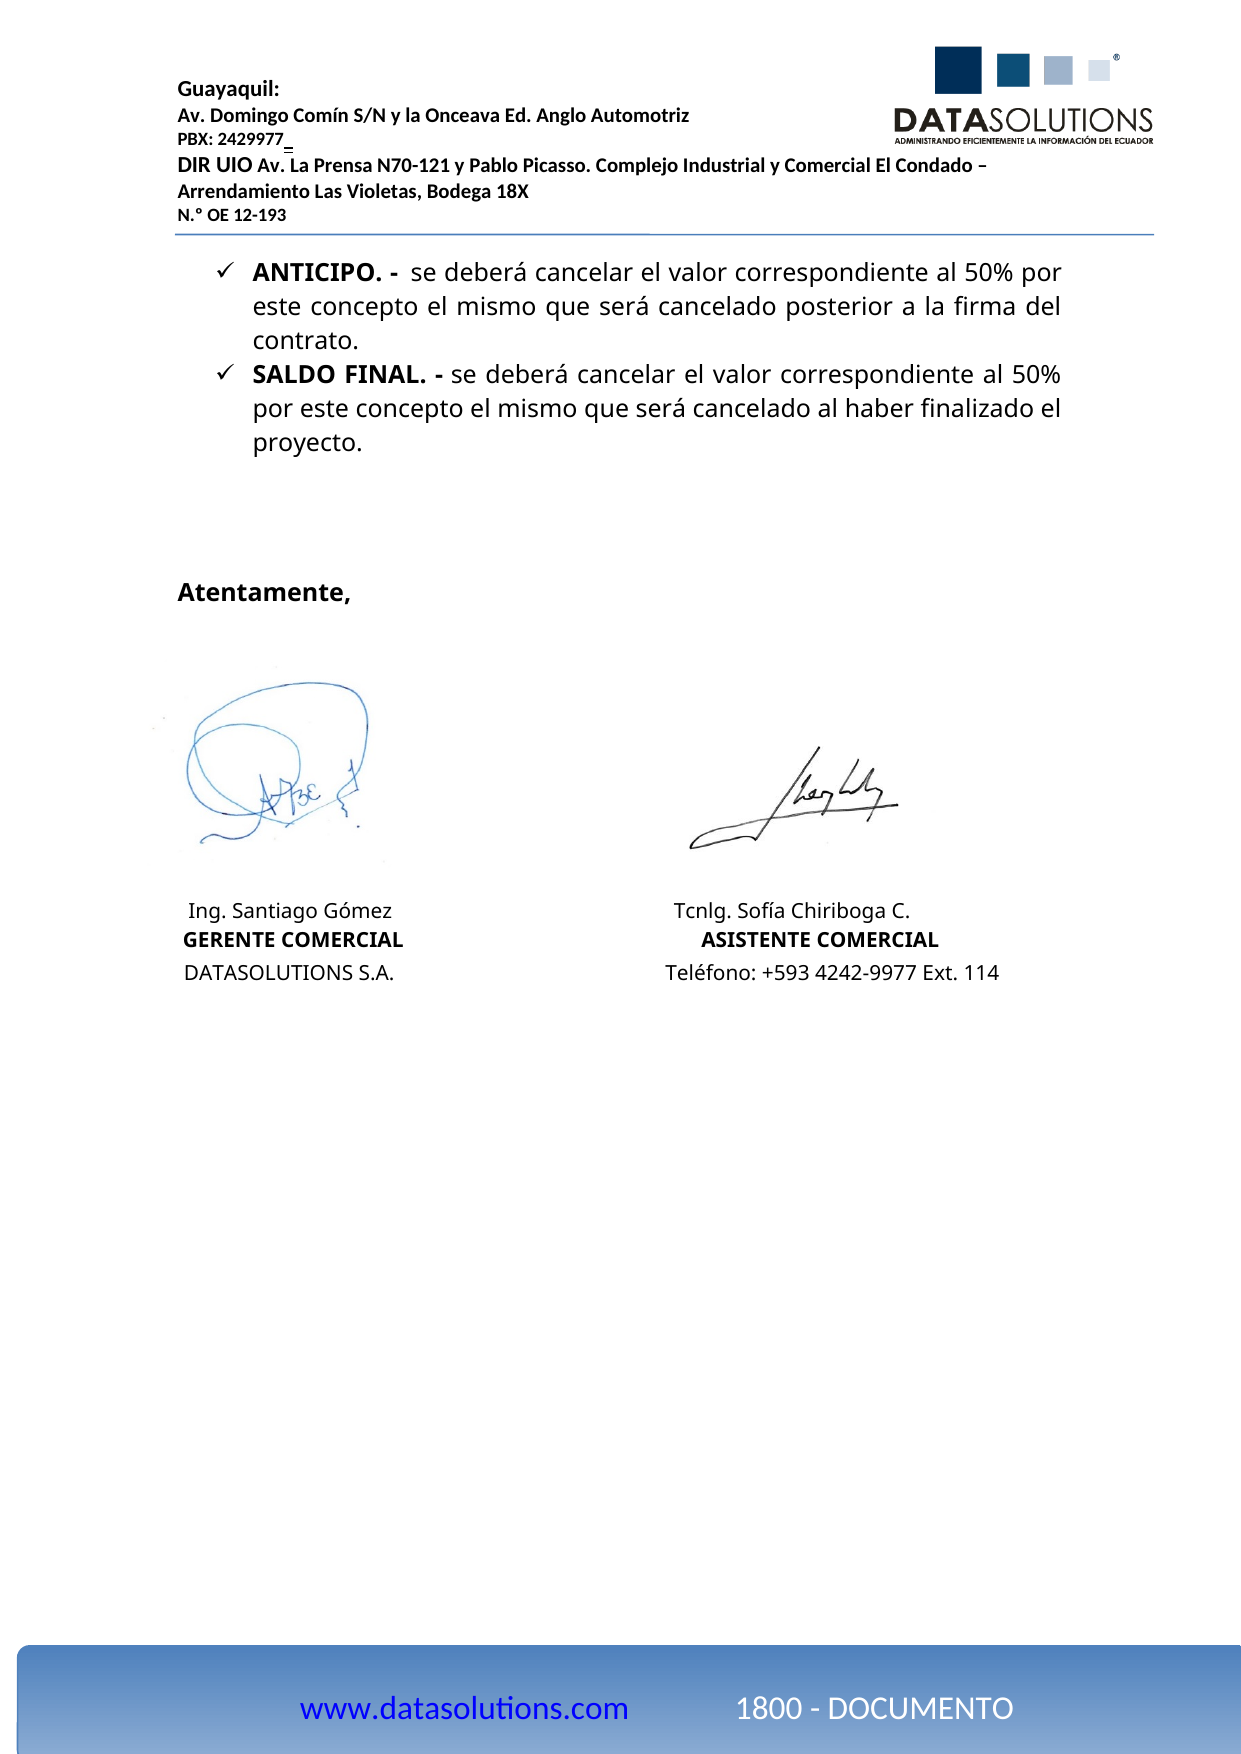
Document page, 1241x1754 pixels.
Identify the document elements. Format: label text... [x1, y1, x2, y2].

text GERENTE COMERCIAL ASISTENTE COMERCIAL [177, 925, 1063, 953]
list SALDO FINAL. - se deberá cancelar el valor correspondiente al 50% por este concepto el mismo que será cancelado al haber finalizado el proyecto. [215, 357, 1063, 459]
text Atentamente, [177, 575, 1063, 609]
text Ing. Santiago Gómez Tcnlg. Sofía Chiriboga C. [177, 897, 1138, 925]
picture [892, 42, 1155, 148]
text DATASOLUTIONS S.A. Teléfono: +593 4242-9977 Ext. 114 [177, 958, 1063, 986]
list ANTICIPO. - se deberá cancelar el valor correspondiente al 50% por este concepto el mismo que será cancelado posterior a la firma del contrato. [215, 254, 1063, 357]
picture [145, 656, 408, 869]
picture [673, 740, 936, 857]
